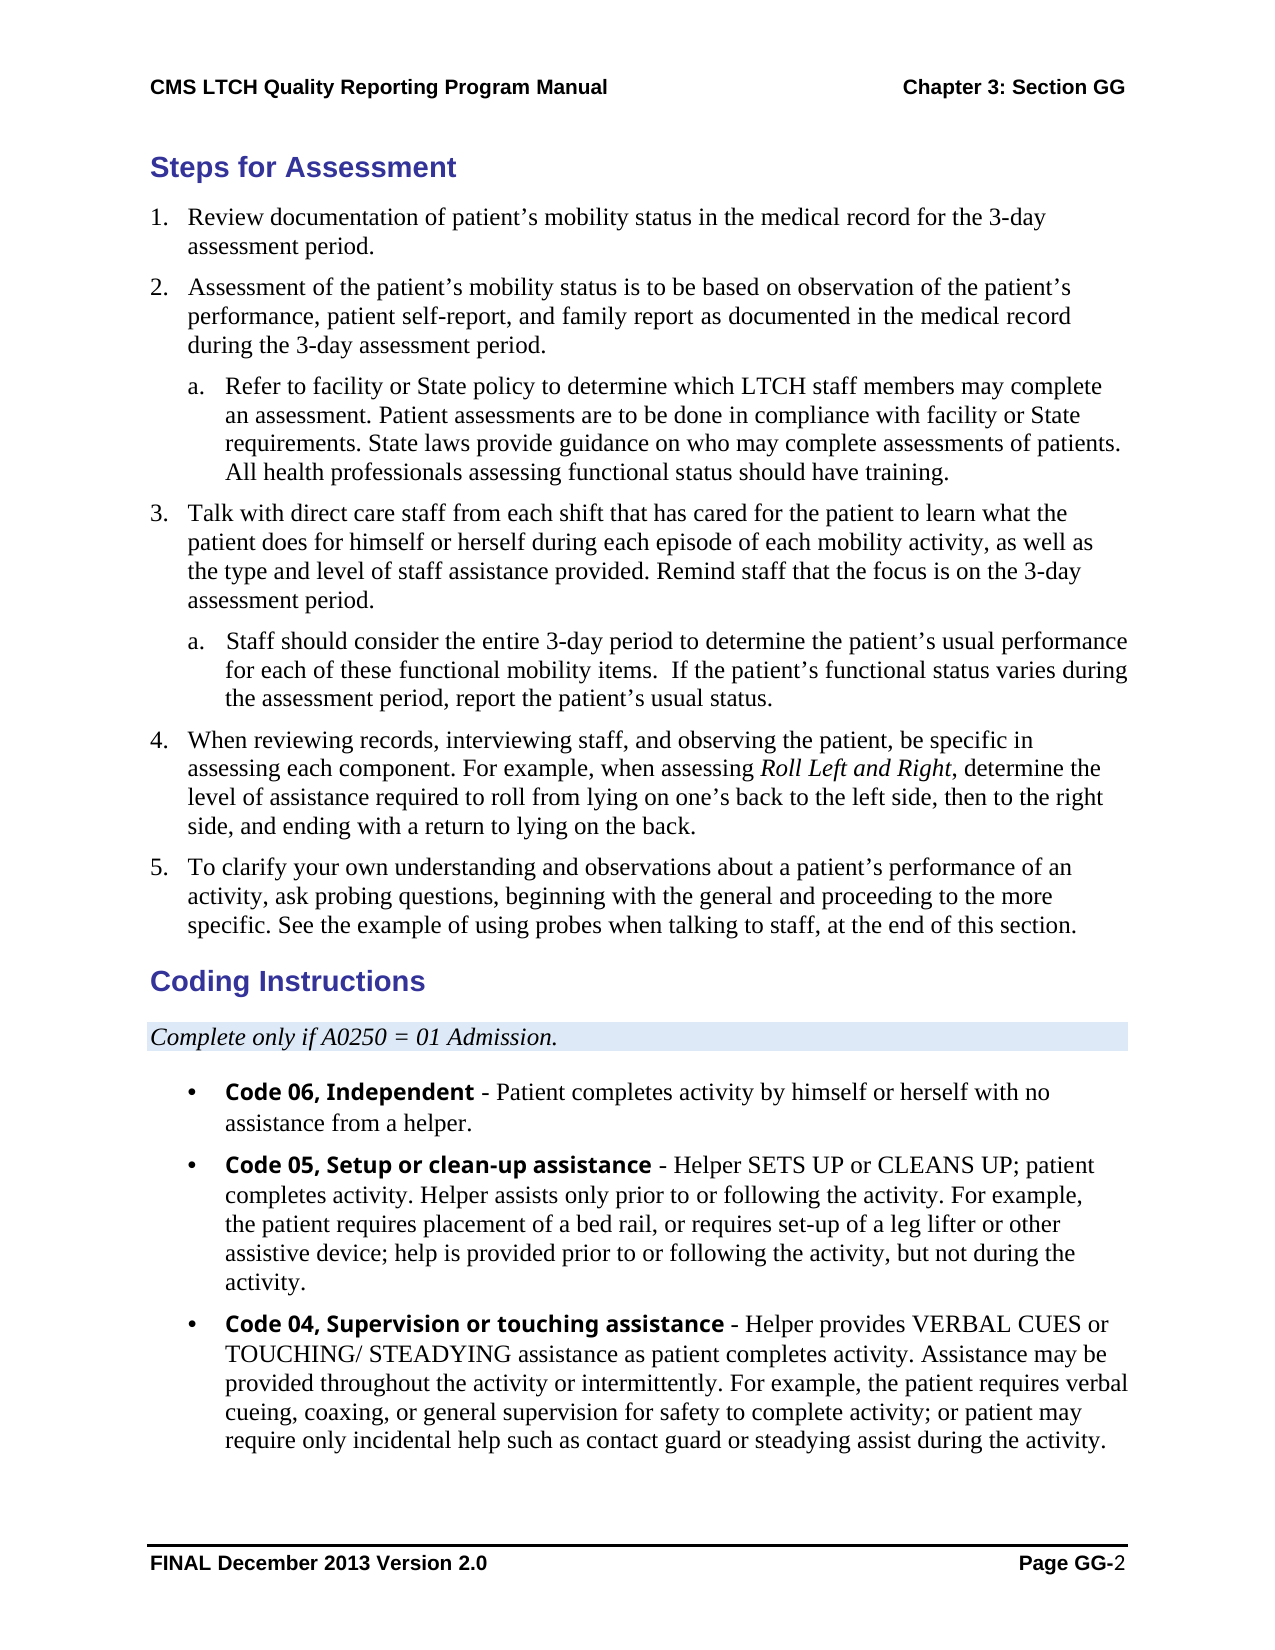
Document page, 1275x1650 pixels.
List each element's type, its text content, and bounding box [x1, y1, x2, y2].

text 3. Talk with direct care staff from each shift that has cared for the patient to learn what the patient does for himself or herself during each episode of each mobility activity, as well as the type and level of staff assistance provided. Remind staff that the focus is on the 3-day assessment period. [150, 498, 1097, 613]
text 2. Assessment of the patient’s mobility status is to be based on observation of the patient’s performance, patient self-report, and family report as documented in the medical record during the 3-day assessment period. [150, 272, 1071, 358]
text Complete only if A0250 = 01 Admission. [150, 1022, 1144, 1051]
text 5. To clarify your own understanding and observations about a patient’s performance of an activity, ask probing questions, beginning with the general and proceeding to the more specific. See the example of using probes when talking to staff, at the end of this section. [150, 852, 1082, 938]
text • Code 05, Setup or clean-up assistance - Helper SETS UP or CLEANS UP; patient completes activity. Helper assists only prior to or following the activity. For example, the patient requires placement of a bed rail, or requires set-up of a leg lifter or other assistive device; help is provided prior to or following the activity, but not during the activity. [187, 1149, 1106, 1296]
text • Code 04, Supervision or touching assistance - Helper provides VERBAL CUES or TOUCHING/ STEADYING assistance as patient completes activity. Assistance may be provided throughout the activity or intermittently. For example, the patient requires verbal cueing, coaxing, or general supervision for safety to complete activity; or patient may require only incidental help such as contact guard or steadying assist during the activity. [188, 1308, 1131, 1454]
text 1. Review documentation of patient’s mobility status in the medical record for the 3-day assessment period. [150, 202, 1052, 260]
text a. Refer to facility or State policy to determine which LTCH staff members may complete an assessment. Patient assessments are to be done in compliance with facility or State requirements. State laws provide guidance on who may complete assessments of patients. All health professionals assessing functional status should have training. [187, 371, 1127, 486]
text Coding Instructions [150, 963, 1144, 996]
text 4. When reviewing records, interviewing staff, and observing the patient, be specific in assessing each component. For example, when assessing Roll Left and Right, determine the level of assistance required to roll from lying on one’s back to the left side, then to the right side, and ending with a return to lying on the back. [150, 725, 1109, 840]
text • Code 06, Independent - Patient completes activity by himself or herself with no assistance from a helper. [187, 1077, 1082, 1137]
text Steps for Assessment [150, 150, 1144, 183]
text a. Staff should consider the entire 3-day period to determine the patient’s usual performance for each of these functional mobility items. If the patient’s functional status varies during the assessment period, report the patient’s usual status. [187, 626, 1128, 712]
